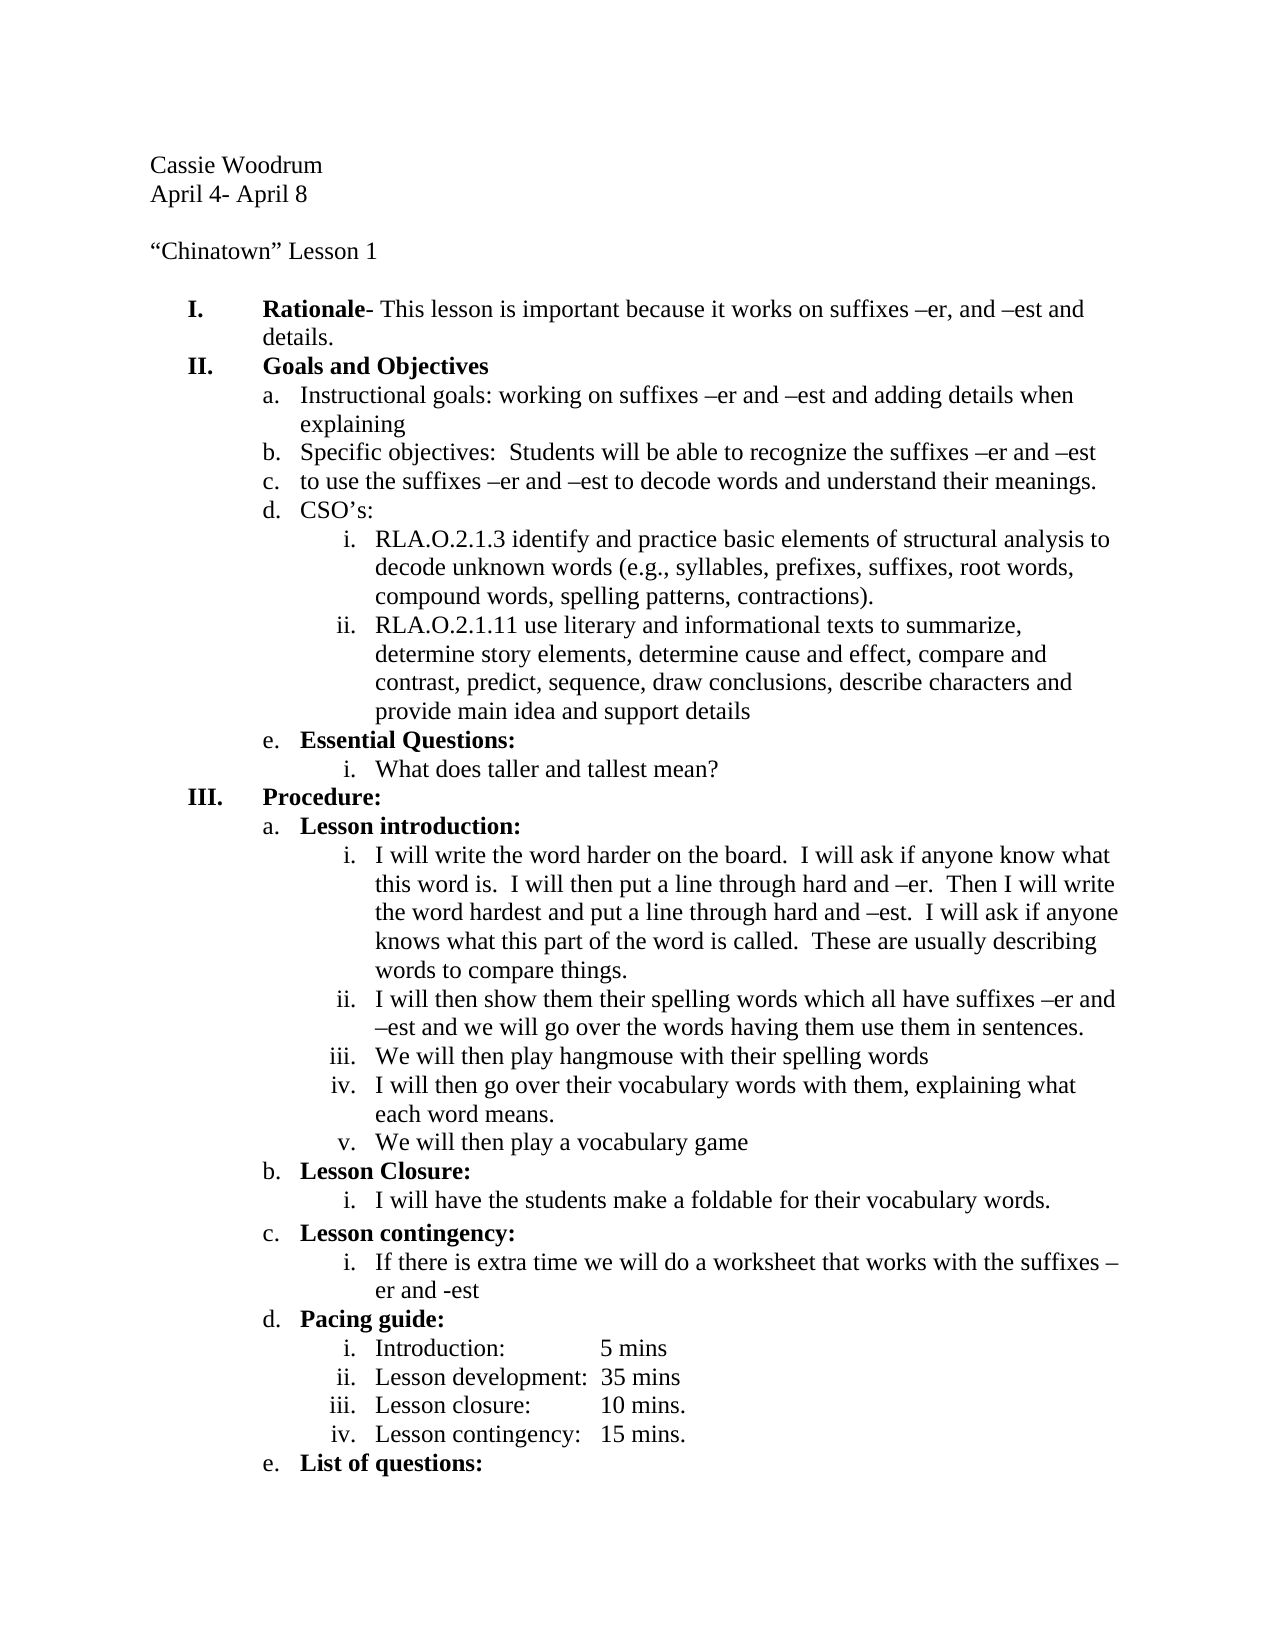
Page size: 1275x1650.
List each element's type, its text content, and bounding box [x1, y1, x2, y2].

list RLA.O.2.1.11 use literary and informational texts to summarize, determine story elements, determine cause and effect, compare and contrast, predict, sequence, draw conclusions, describe characters and provide main idea and support details [356, 610, 1125, 725]
list We will then play a vocabulary game [356, 1127, 1125, 1156]
list Procedure: [187, 782, 1125, 811]
list Lesson Closure: [262, 1156, 1125, 1185]
list I will then show them their spelling words which all have suffixes –er and –est and we will go over the words having them use them in sentences. [356, 984, 1125, 1041]
list Instructional goals: working on suffixes –er and –est and adding details when explaining [262, 380, 1125, 437]
list CSO’s: [262, 495, 1125, 524]
list List of questions: [262, 1448, 1125, 1477]
list We will then play hangmouse with their spelling words [356, 1041, 1125, 1070]
list I will write the word harder on the board. I will ask if anyone know what this word is. I will then put a line through hard and –er. Then I will write the word hardest and put a line through hard and –est. I will ask if anyone knows what this part of the word is called. These are usually describing words to compare things. [356, 840, 1125, 984]
list Rationale- This lesson is important because it works on suffixes –er, and –est and details. [187, 294, 1125, 351]
list Goals and Objectives [187, 351, 1125, 380]
list I will then go over their vocabulary words with them, explaining what each word means. [356, 1070, 1125, 1127]
list Pacing guide: [262, 1304, 1125, 1333]
text “Chinatown” Lesson 1 [150, 236, 1125, 265]
list If there is extra time we will do a worksheet that works with the suffixes –er and -est [356, 1247, 1125, 1304]
list I will have the students make a foldable for their vocabulary words. [356, 1185, 1125, 1214]
list Lesson development: 35 mins [356, 1362, 1125, 1391]
list What does taller and tallest mean? [356, 754, 1125, 782]
text Cassie Woodrum [150, 150, 1125, 179]
list Lesson closure: 10 mins. [356, 1391, 1125, 1419]
list Specific objectives: Students will be able to recognize the suffixes –er and –est [262, 437, 1125, 466]
list Lesson introduction: [262, 811, 1125, 840]
list to use the suffixes –er and –est to decode words and understand their meanings. [262, 466, 1125, 495]
text April 4- April 8 [150, 179, 1125, 207]
list Essential Questions: [262, 725, 1125, 754]
list Introduction: 5 mins [356, 1333, 1125, 1362]
list Lesson contingency: 15 mins. [356, 1419, 1125, 1448]
list RLA.O.2.1.3 identify and practice basic elements of structural analysis to decode unknown words (e.g., syllables, prefixes, suffixes, root words, compound words, spelling patterns, contractions). [356, 524, 1125, 610]
list Lesson contingency: [262, 1218, 1125, 1247]
